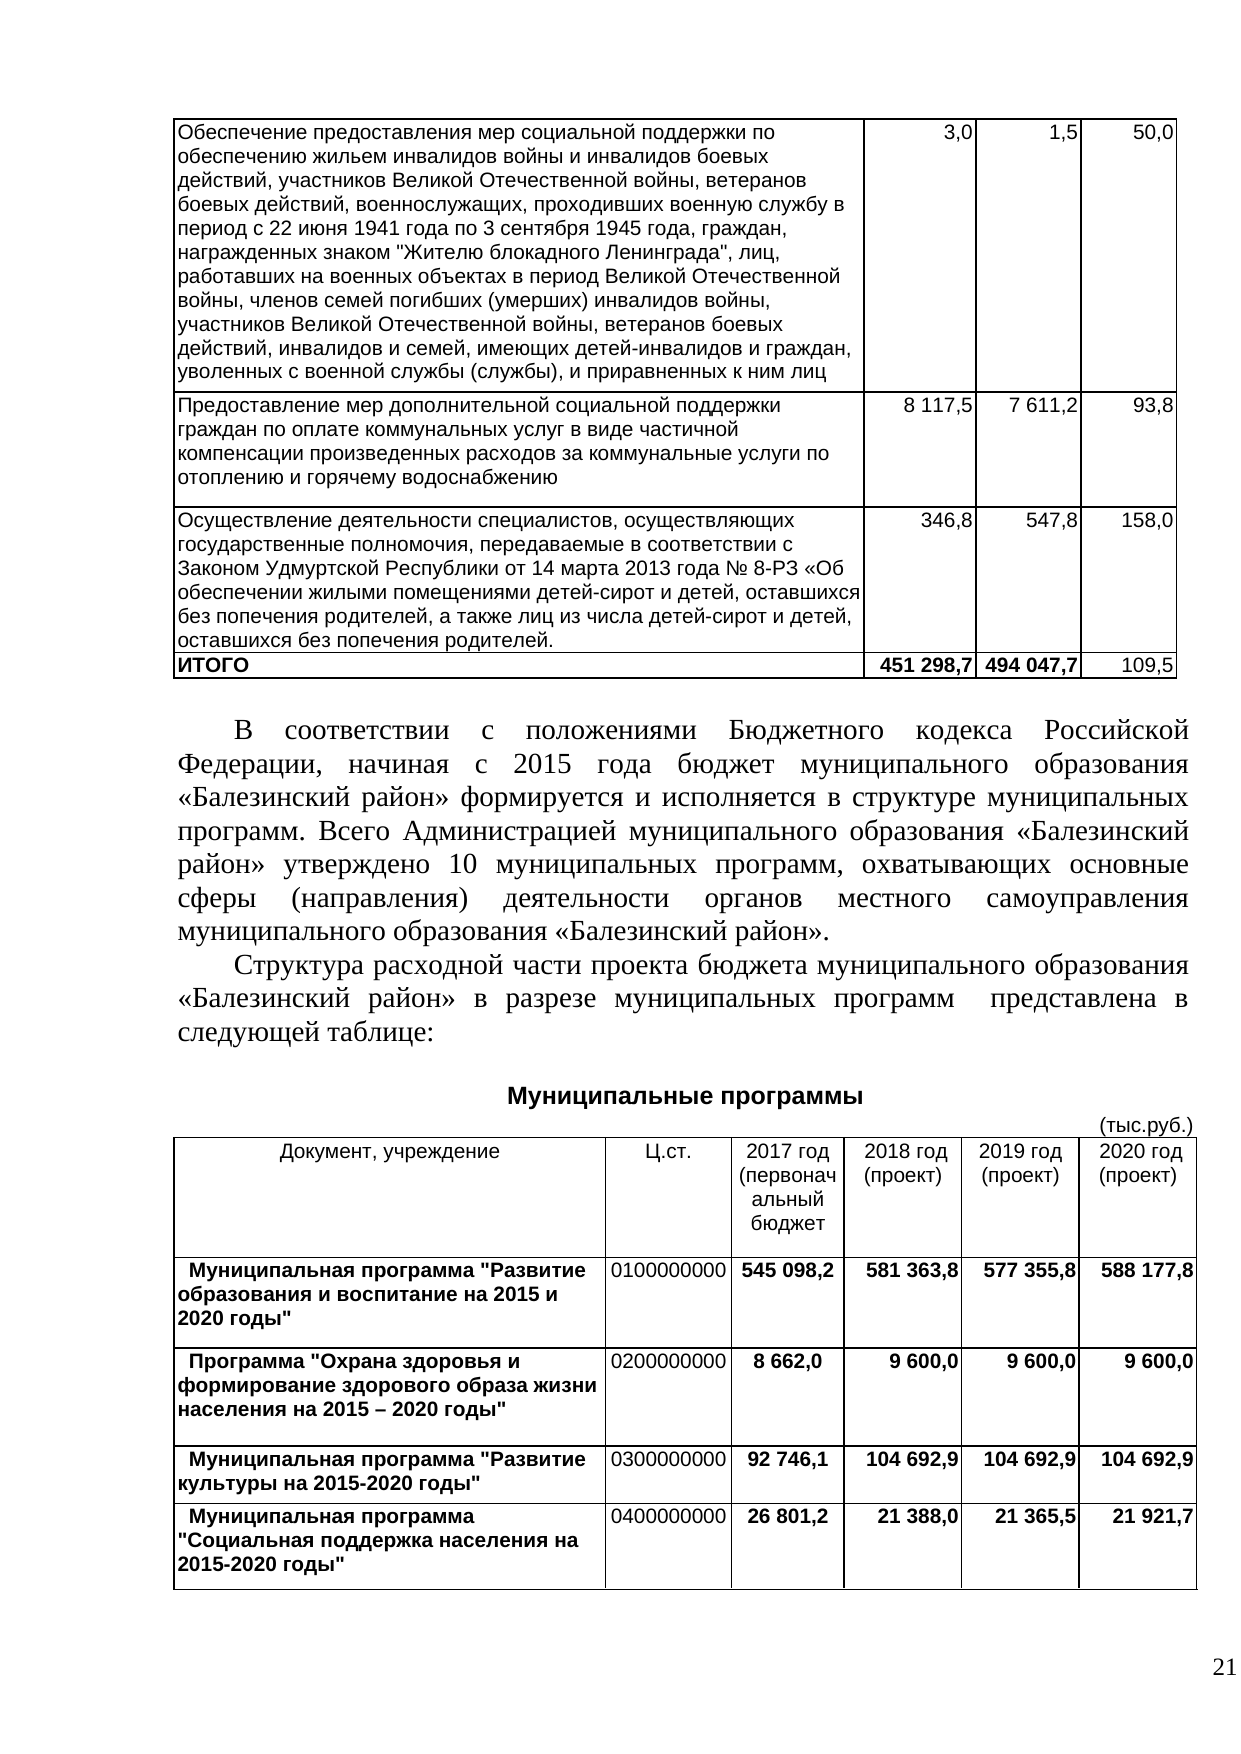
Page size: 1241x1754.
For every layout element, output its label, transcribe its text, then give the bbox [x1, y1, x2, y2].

table_cell 451 298,7 [865, 653, 975, 677]
table_cell 21 365,5 [962, 1504, 1078, 1588]
table_cell 2017 год (первоначальный бюджет [732, 1138, 843, 1256]
table_cell 545 098,2 [732, 1258, 843, 1347]
table_cell 494 047,7 [977, 653, 1080, 677]
table_cell Муниципальная программа "Развитие культуры на 2015-2020 годы" [175, 1447, 605, 1502]
table_cell 547,8 [977, 508, 1080, 651]
table_cell 588 177,8 [1080, 1258, 1196, 1347]
table_cell 1,5 [977, 120, 1080, 391]
table_cell 104 692,9 [962, 1447, 1078, 1502]
table_cell 0400000000 [606, 1504, 731, 1588]
table_cell 581 363,8 [845, 1258, 961, 1347]
table_cell Муниципальная программа "Развитие образования и воспитание на 2015 и 2020 годы" [175, 1258, 605, 1347]
table_cell 8 662,0 [732, 1349, 843, 1445]
table_cell 8 117,5 [865, 393, 975, 506]
table_cell 9 600,0 [962, 1349, 1078, 1445]
table_cell Предоставление мер дополнительной социальной поддержки граждан по оплате коммунальных услуг в виде частичной компенсации произведенных расходов за коммунальные услуги по отоплению и горячему водоснабжению [175, 393, 863, 506]
table_cell 2020 год (проект) [1080, 1138, 1196, 1256]
table_cell 50,0 [1082, 120, 1176, 391]
table_cell 577 355,8 [962, 1258, 1078, 1347]
table_cell 9 600,0 [1080, 1349, 1196, 1445]
table_cell 346,8 [865, 508, 975, 651]
table_cell ИТОГО [175, 653, 863, 677]
table_cell 104 692,9 [1080, 1447, 1196, 1502]
table_header Муниципальные программы [174, 1081, 1197, 1113]
table_cell 9 600,0 [845, 1349, 961, 1445]
table_cell 3,0 [865, 120, 975, 391]
table_cell 21 388,0 [845, 1504, 961, 1588]
table_cell 7 611,2 [977, 393, 1080, 506]
table_cell 2019 год (проект) [962, 1138, 1078, 1256]
table_cell 93,8 [1082, 393, 1176, 506]
table_cell Осуществление деятельности специалистов, осуществляющих государственные полномочия, передаваемые в соответствии с Законом Удмуртской Республики от 14 марта 2013 года № 8-РЗ «Об обеспечении жилыми помещениями детей-сирот и детей, оставшихся без попечения родителей, а также лиц из числа детей-сирот и детей, оставшихся без попечения родителей. [175, 508, 863, 651]
text В соответствии с положениями Бюджетного кодекса Российской Федерации, начиная с 2015 года бюджет муниципального образования «Балезинский район» формируется и исполняется в структуре муниципальных программ. Всего Администрацией муниципального образования «Балезинский район» утверждено 10 муниципальных программ, охватывающих основные сферы (направления) деятельности органов местного самоуправления муниципального образования «Балезинский район». [177, 712, 1190, 947]
table_cell 158,0 [1082, 508, 1176, 651]
table_cell Ц.ст. [606, 1138, 731, 1256]
table_cell Программа "Охрана здоровья и формирование здорового образа жизни населения на 2015 – 2020 годы" [175, 1349, 605, 1445]
table_cell (тыс.руб.) [174, 1113, 1197, 1137]
table_cell Обеспечение предоставления мер социальной поддержки по обеспечению жильем инвалидов войны и инвалидов боевых действий, участников Великой Отечественной войны, ветеранов боевых действий, военнослужащих, проходивших военную службу в период с 22 июня 1941 года по 3 сентября 1945 года, граждан, награжденных знаком "Жителю блокадного Ленинграда", лиц, работавших на военных объектах в период Великой Отечественной войны, членов семей погибших (умерших) инвалидов войны, участников Великой Отечественной войны, ветеранов боевых действий, инвалидов и семей, имеющих детей-инвалидов и граждан, уволенных с военной службы (службы), и приравненных к ним лиц [175, 120, 863, 391]
table_cell Документ, учреждение [175, 1138, 605, 1256]
table_cell Муниципальная программа "Социальная поддержка населения на 2015-2020 годы" [175, 1504, 605, 1588]
table_cell 0200000000 [606, 1349, 731, 1445]
table_cell 2018 год (проект) [845, 1138, 961, 1256]
table_cell 0100000000 [606, 1258, 731, 1347]
table_cell 109,5 [1082, 653, 1176, 677]
table_cell 104 692,9 [845, 1447, 961, 1502]
table_cell 26 801,2 [732, 1504, 843, 1588]
table_cell 0300000000 [606, 1447, 731, 1502]
table_cell 92 746,1 [732, 1447, 843, 1502]
table_cell 21 921,7 [1080, 1504, 1196, 1588]
text Структура расходной части проекта бюджета муниципального образования «Балезинский район» в разрезе муниципальных программ представлена в следующей таблице: [177, 947, 1190, 1048]
